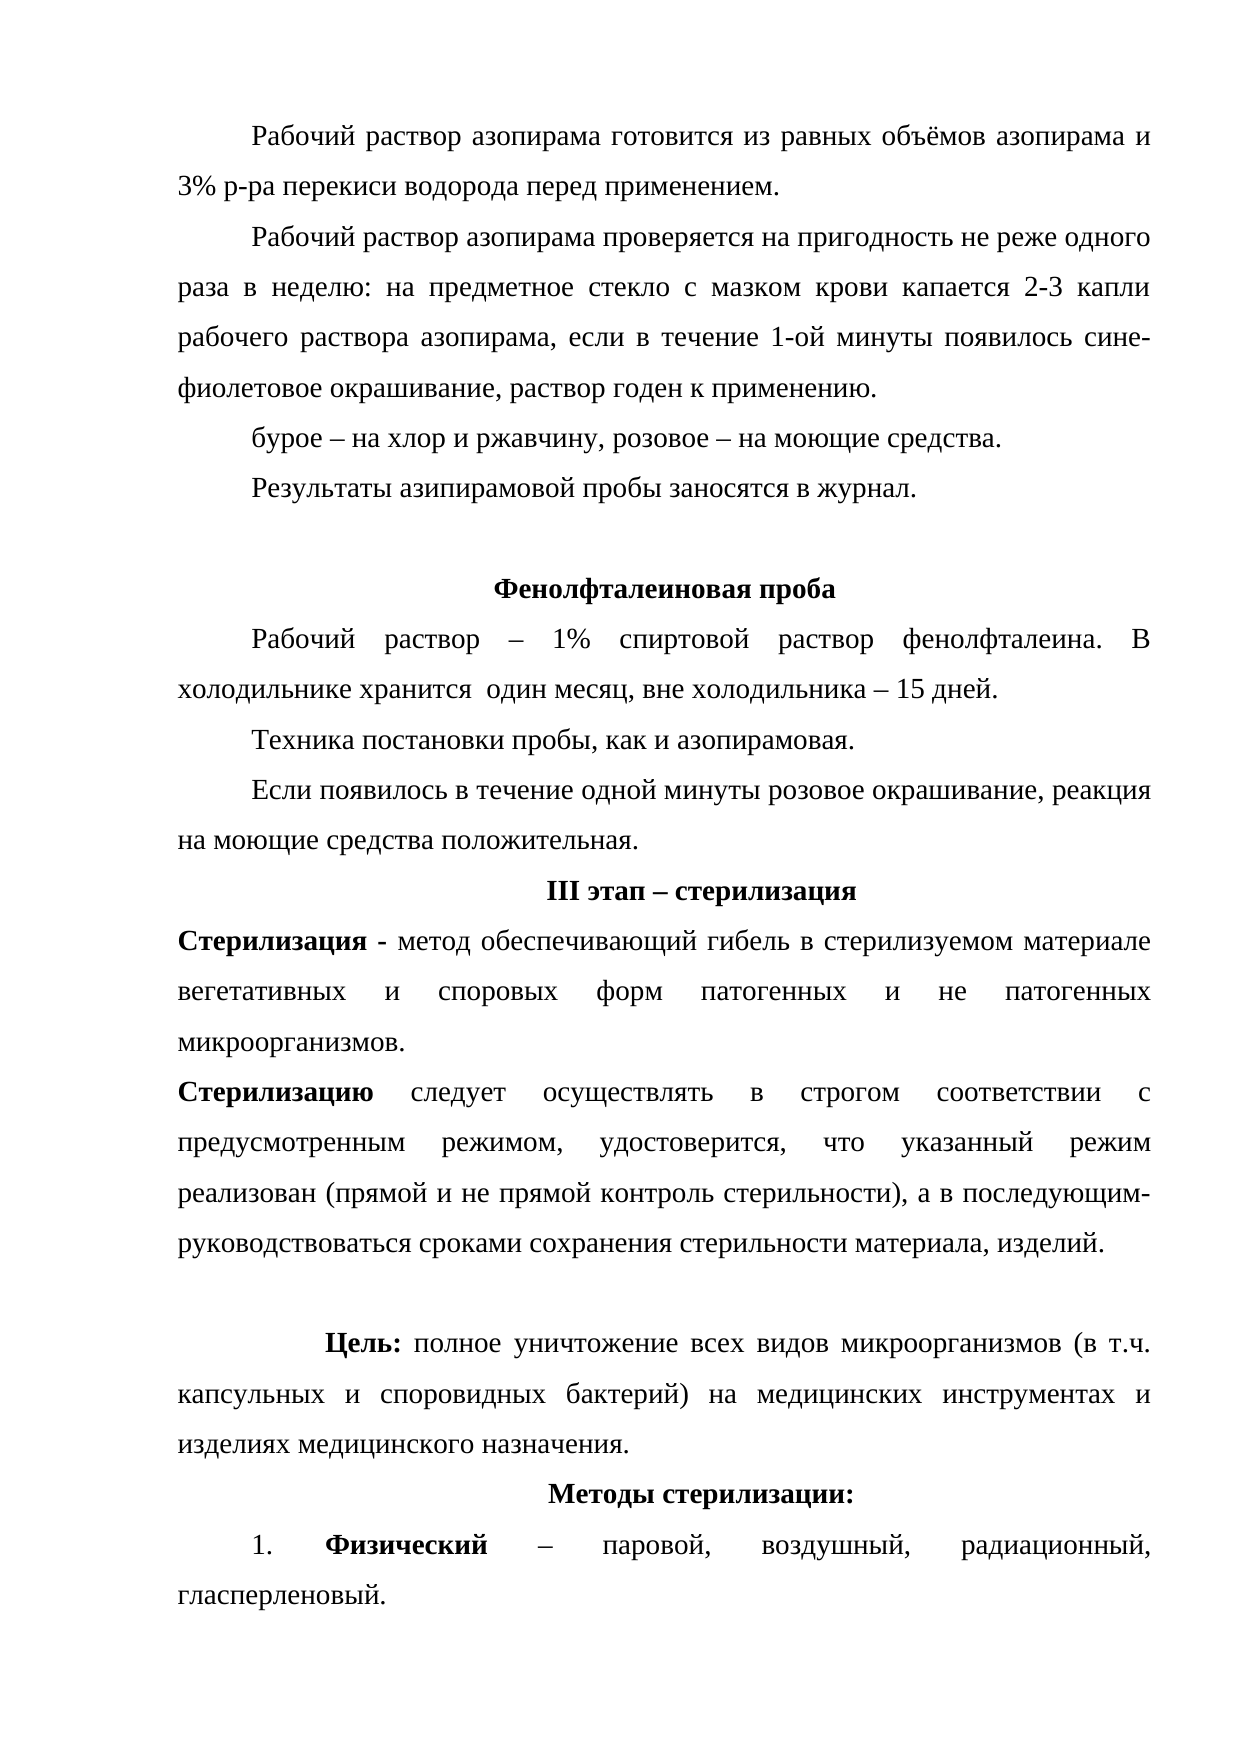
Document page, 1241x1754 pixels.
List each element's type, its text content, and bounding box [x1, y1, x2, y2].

text Результаты азипирамовой пробы заносятся в журнал. [177, 470, 1152, 504]
text Методы стерилизации: [177, 1477, 1152, 1510]
text Рабочий раствор азопирама проверяется на пригодность не реже одного раза в неделю: на предметное стекло с мазком крови капается 2-3 капли рабочего раствора азопирама, если в течение 1-ой минуты появилось сине-фиолетовое окрашивание, раствор годен к применению. [177, 219, 1152, 403]
text Стерилизация - метод обеспечивающий гибель в стерилизуемом материале вегетативных и споровых форм патогенных и не патогенных микроорганизмов. [177, 923, 1152, 1057]
list Физический – паровой, воздушный, радиационный, гласперленовый. [177, 1527, 1152, 1611]
text бурое – на хлор и ржавчину, розовое – на моющие средства. [177, 420, 1152, 453]
text Стерилизацию следует осуществлять в строгом соответствии с предусмотренным режимом, удостоверится, что указанный режим реализован (прямой и не прямой контроль стерильности), а в последующим- руководствоваться сроками сохранения стерильности материала, изделий. [177, 1074, 1152, 1258]
text Рабочий раствор – 1% спиртовой раствор фенолфталеина. В холодильнике хранится один месяц, вне холодильника – 15 дней. [177, 621, 1152, 705]
text Цель: полное уничтожение всех видов микроорганизмов (в т.ч. капсульных и споровидных бактерий) на медицинских инструментах и изделиях медицинского назначения. [177, 1326, 1152, 1460]
text Фенолфталеиновая проба [177, 571, 1152, 604]
text III этап – стерилизация [177, 873, 1152, 906]
text Техника постановки пробы, как и азопирамовая. [177, 722, 1152, 755]
text Если появилось в течение одной минуты розовое окрашивание, реакция на моющие средства положительная. [177, 772, 1152, 856]
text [177, 118, 1152, 202]
